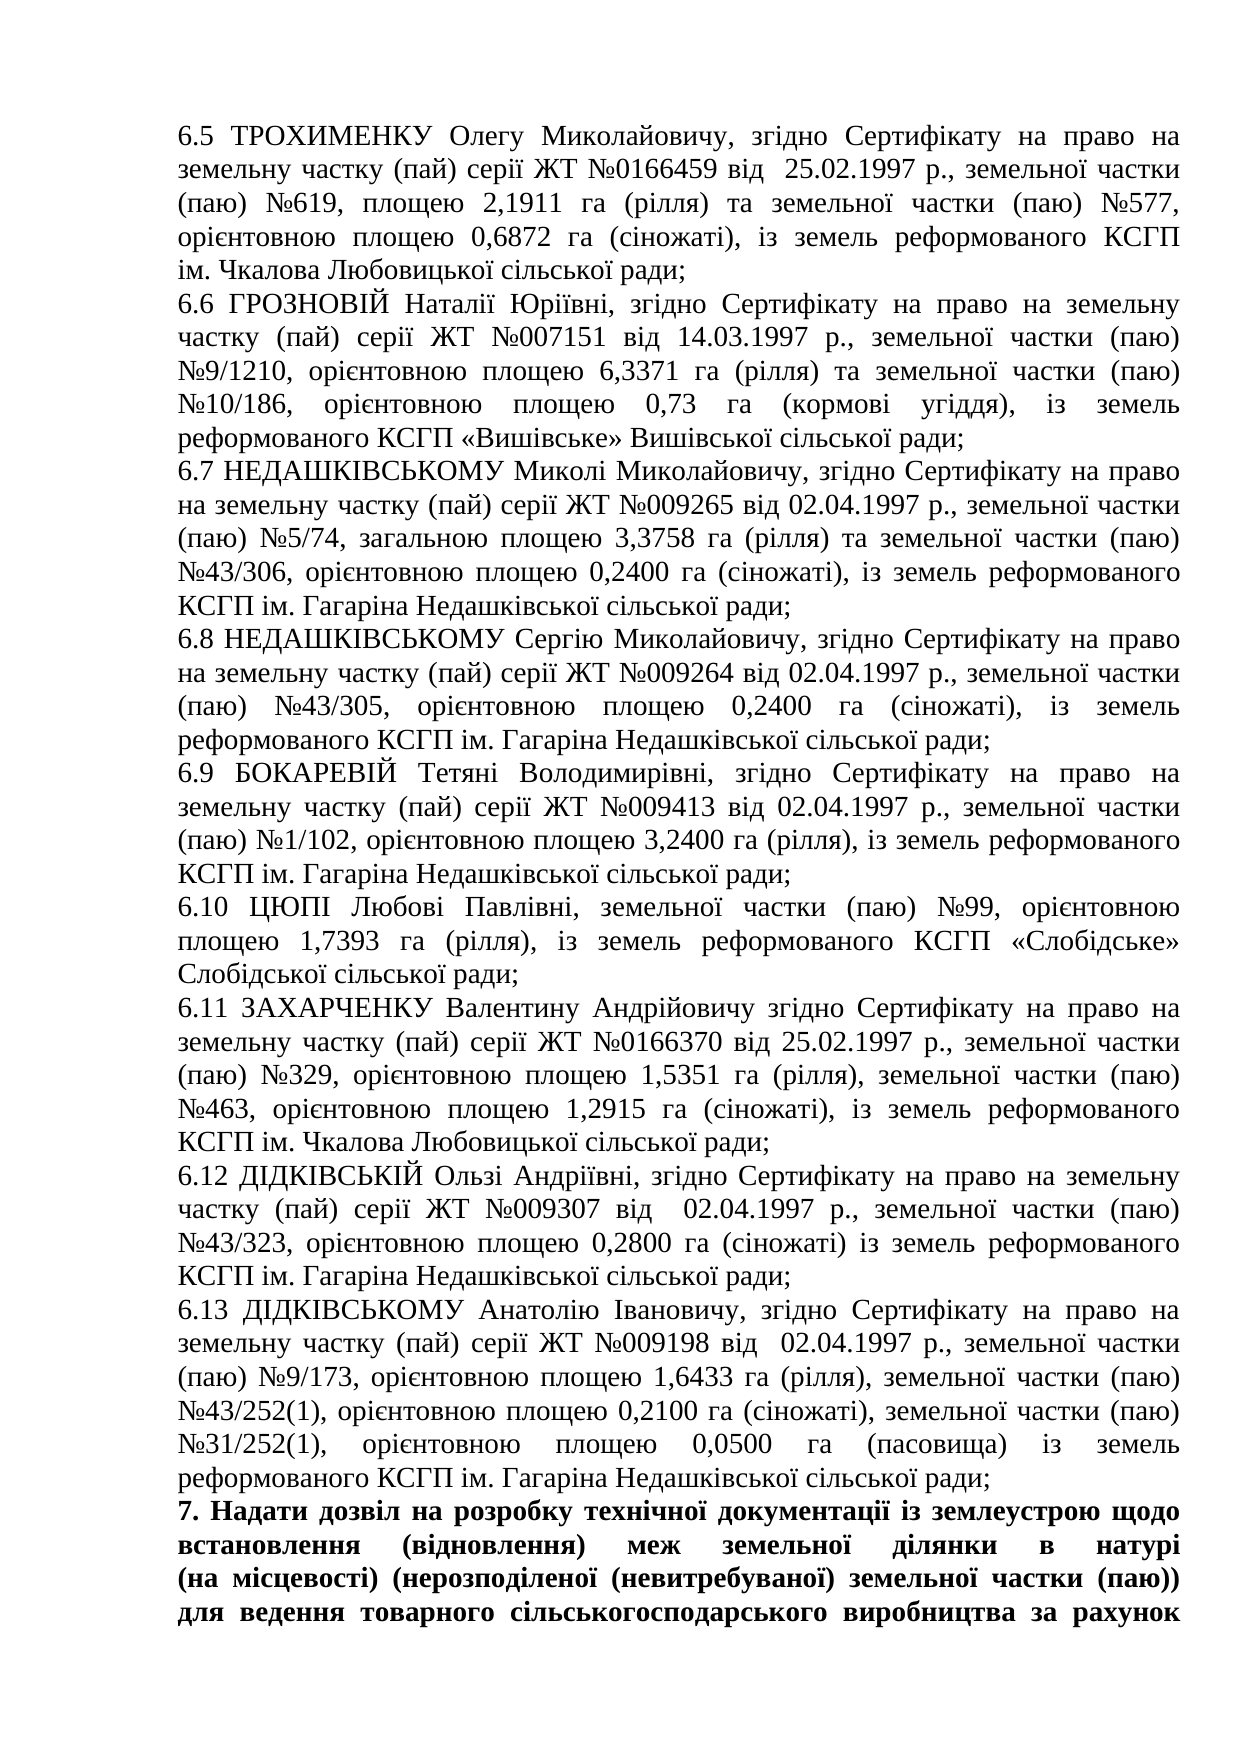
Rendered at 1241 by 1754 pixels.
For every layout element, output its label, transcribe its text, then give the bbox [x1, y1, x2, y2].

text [177, 1493, 1181, 1627]
text 6.9 БОКАРЕВІЙ Тетяні Володимирівні, згідно Сертифікату на право на земельну частку (пай) серії ЖТ №009413 від 02.04.1997 р., земельної частки (паю) №1/102, орієнтовною площею 3,2400 га (рілля), із земель реформованого КСГП ім. Гагаріна Недашківської сільської ради; [177, 755, 1181, 889]
text 6.5 ТРОХИМЕНКУ Олегу Миколайовичу, згідно Сертифікату на право на земельну частку (пай) серії ЖТ №0166459 від 25.02.1997 р., земельної частки (паю) №619, площею 2,1911 га (рілля) та земельної частки (паю) №577, орієнтовною площею 0,6872 га (сіножаті), із земель реформованого КСГП ім. Чкалова Любовицької сільської ради; [177, 118, 1181, 286]
text 6.7 НЕДАШКІВСЬКОМУ Миколі Миколайовичу, згідно Сертифікату на право на земельну частку (пай) серії ЖТ №009265 від 02.04.1997 р., земельної частки (паю) №5/74, загальною площею 3,3758 га (рілля) та земельної частки (паю) №43/306, орієнтовною площею 0,2400 га (сіножаті), із земель реформованого КСГП ім. Гагаріна Недашківської сільської ради; [177, 453, 1181, 621]
text 6.11 ЗАХАРЧЕНКУ Валентину Андрійовичу згідно Сертифікату на право на земельну частку (пай) серії ЖТ №0166370 від 25.02.1997 р., земельної частки (паю) №329, орієнтовною площею 1,5351 га (рілля), земельної частки (паю) №463, орієнтовною площею 1,2915 га (сіножаті), із земель реформованого КСГП ім. Чкалова Любовицької сільської ради; [177, 990, 1181, 1158]
text 6.13 ДІДКІВСЬКОМУ Анатолію Івановичу, згідно Сертифікату на право на земельну частку (пай) серії ЖТ №009198 від 02.04.1997 р., земельної частки (паю) №9/173, орієнтовною площею 1,6433 га (рілля), земельної частки (паю) №43/252(1), орієнтовною площею 0,2100 га (сіножаті), земельної частки (паю) №31/252(1), орієнтовною площею 0,0500 га (пасовища) із земель реформованого КСГП ім. Гагаріна Недашківської сільської ради; [177, 1292, 1181, 1493]
text 6.12 ДІДКІВСЬКІЙ Ользі Андріївні, згідно Сертифікату на право на земельну частку (пай) серії ЖТ №009307 від 02.04.1997 р., земельної частки (паю) №43/323, орієнтовною площею 0,2800 га (сіножаті) із земель реформованого КСГП ім. Гагаріна Недашківської сільської ради; [177, 1158, 1181, 1292]
text 6.6 ГРОЗНОВІЙ Наталії Юріївні, згідно Сертифікату на право на земельну частку (пай) серії ЖТ №007151 від 14.03.1997 р., земельної частки (паю) №9/1210, орієнтовною площею 6,3371 га (рілля) та земельної частки (паю) №10/186, орієнтовною площею 0,73 га (кормові угіддя), із земель реформованого КСГП «Вишівське» Вишівської сільської ради; [177, 286, 1181, 453]
text 6.10 ЦЮПІ Любові Павлівні, земельної частки (паю) №99, орієнтовною площею 1,7393 га (рілля), із земель реформованого КСГП «Слобідське» Слобідської сільської ради; [177, 889, 1181, 990]
text 6.8 НЕДАШКІВСЬКОМУ Сергію Миколайовичу, згідно Сертифікату на право на земельну частку (пай) серії ЖТ №009264 від 02.04.1997 р., земельної частки (паю) №43/305, орієнтовною площею 0,2400 га (сіножаті), із земель реформованого КСГП ім. Гагаріна Недашківської сільської ради; [177, 621, 1181, 755]
